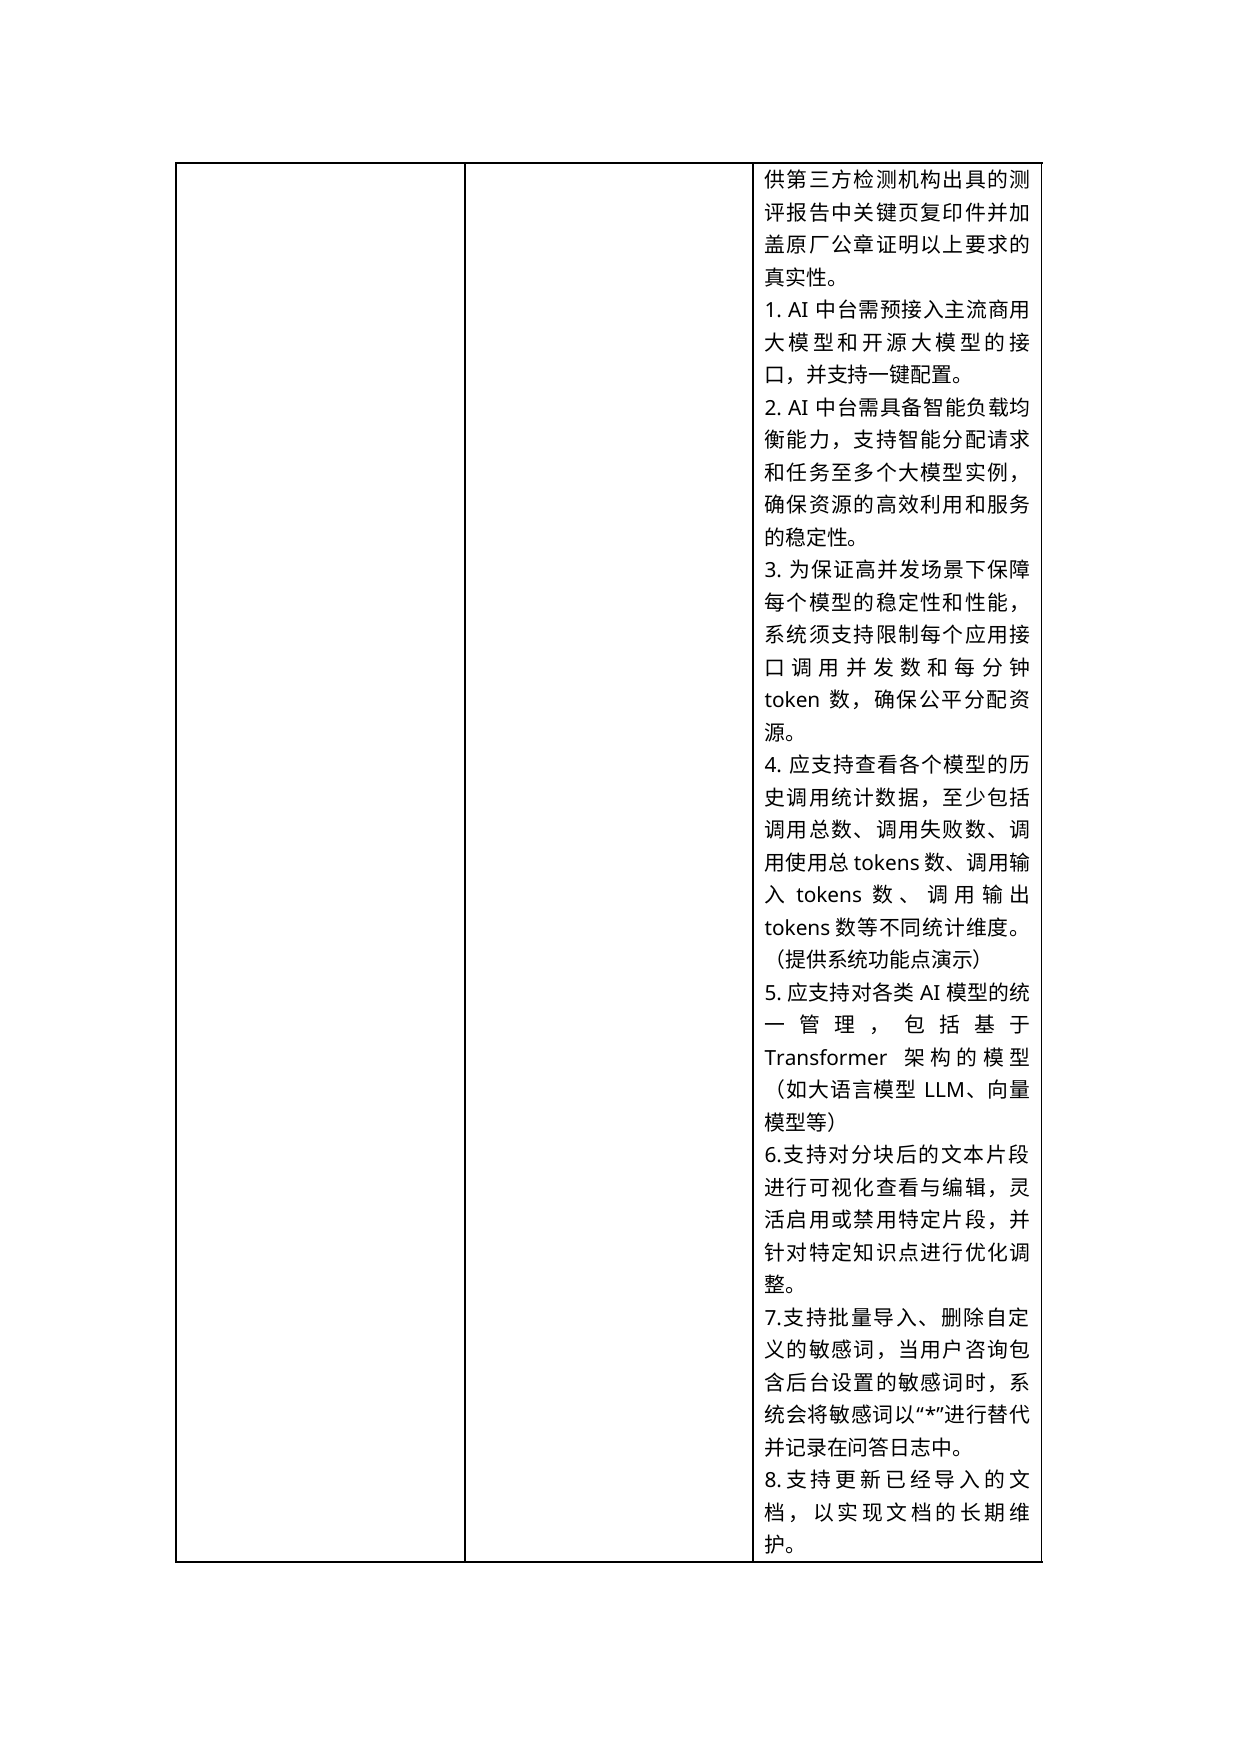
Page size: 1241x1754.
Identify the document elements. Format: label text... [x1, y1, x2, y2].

table_cell [466, 164, 752, 1561]
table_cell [754, 164, 1041, 1561]
table_cell 6 [177, 164, 464, 1561]
